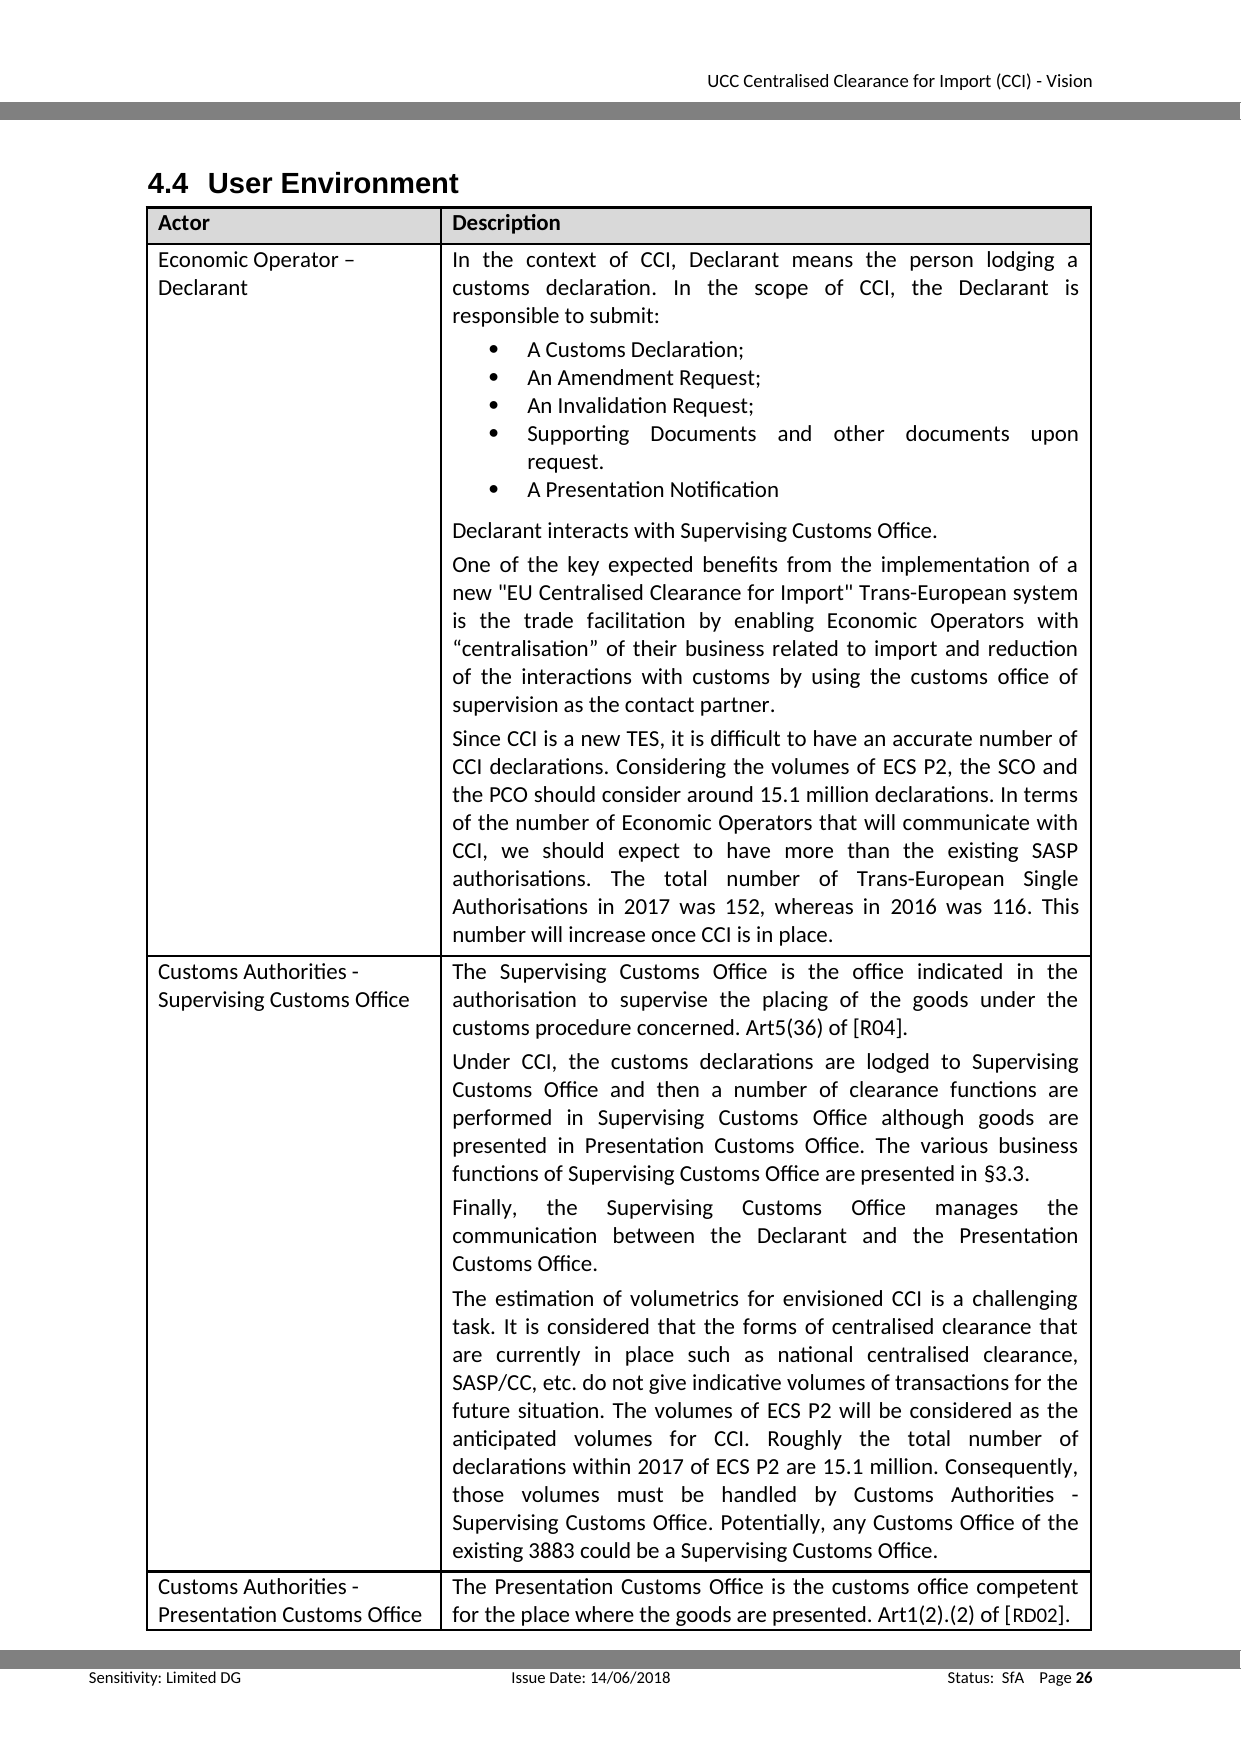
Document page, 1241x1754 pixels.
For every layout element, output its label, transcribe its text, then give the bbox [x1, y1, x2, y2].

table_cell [148, 1573, 440, 1628]
subtitle User Environment [148, 167, 1092, 200]
table_header Actor [148, 209, 440, 243]
table_cell In the context of CCI, Declarant means the person lodging a customs declaration. In the scope of CCI, the Declarant is responsible to submit: A Customs Declaration; An Amendment Request; An Invalidation Request; Supporting Documents and other documents upon request. A Presentation Notification Declarant interacts with Supervising Customs Office. One of the key expected benefits from the implementation of a new "EU Centralised Clearance for Import" Trans-European system is the trade facilitation by enabling Economic Operators with “centralisation” of their business related to import and reduction of the interactions with customs by using the customs office of supervision as the contact partner. Since CCI is a new TES, it is difficult to have an accurate number of CCI declarations. Considering the volumes of ECS P2, the SCO and the PCO should consider around 15.1 million declarations. In terms of the number of Economic Operators that will communicate with CCI, we should expect to have more than the existing SASP authorisations. The total number of Trans-European Single Authorisations in 2017 was 152, whereas in 2016 was 116. This number will increase once CCI is in place. [442, 245, 1090, 955]
table_cell Customs Authorities - Supervising Customs Office [148, 957, 440, 1570]
table_header Description [442, 209, 1090, 243]
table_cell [442, 1573, 1090, 1628]
table_cell The Supervising Customs Office is the office indicated in the authorisation to supervise the placing of the goods under the customs procedure concerned. Art5(36) of [R04]. Under CCI, the customs declarations are lodged to Supervising Customs Office and then a number of clearance functions are performed in Supervising Customs Office although goods are presented in Presentation Customs Office. The various business functions of Supervising Customs Office are presented in §. Finally, the Supervising Customs Office manages the communication between the Declarant and the Presentation Customs Office. The estimation of volumetrics for envisioned CCI is a challenging task. It is considered that the forms of centralised clearance that are currently in place such as national centralised clearance, SASP/CC, etc. do not give indicative volumes of transactions for the future situation. The volumes of ECS P2 will be considered as the anticipated volumes for CCI. Roughly the total number of declarations within 2017 of ECS P2 are 15.1 million. Consequently, those volumes must be handled by Customs Authorities - Supervising Customs Office. Potentially, any Customs Office of the existing 3883 could be a Supervising Customs Office. [442, 957, 1090, 1570]
table_cell Economic Operator – Declarant [148, 245, 440, 955]
